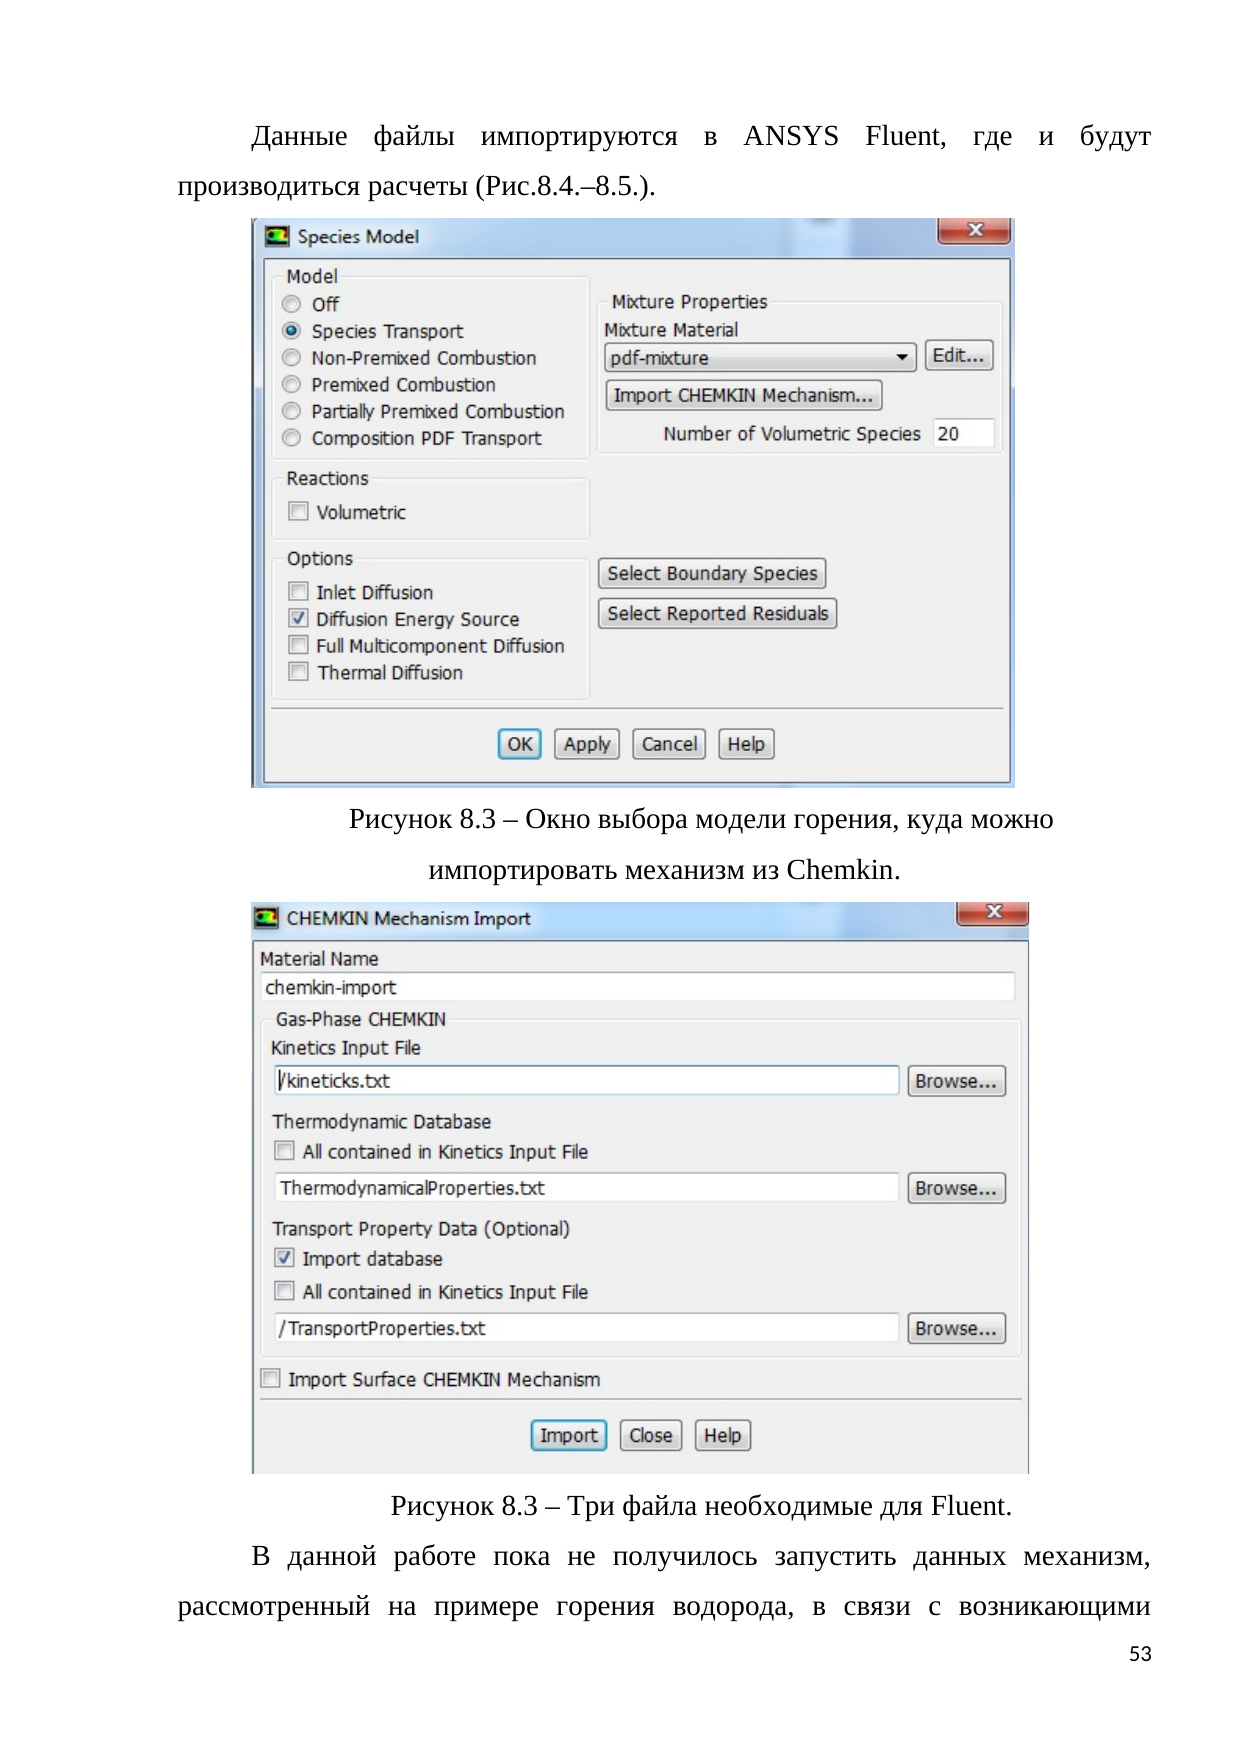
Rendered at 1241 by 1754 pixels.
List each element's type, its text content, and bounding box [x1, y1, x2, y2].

text Данные файлы импортируются в ANSYS Fluent, где и будут производиться расчеты (Рис.8.4.–8.5.). [177, 118, 1152, 202]
picture [251, 218, 1015, 788]
text Рисунок 8.3 – Три файла необходимые для Fluent. [177, 1488, 1152, 1521]
picture [251, 902, 1030, 1474]
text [177, 1538, 1152, 1622]
text Рисунок 8.3 – Окно выбора модели горения, куда можно импортировать механизм из Chemkin. [177, 801, 1152, 885]
